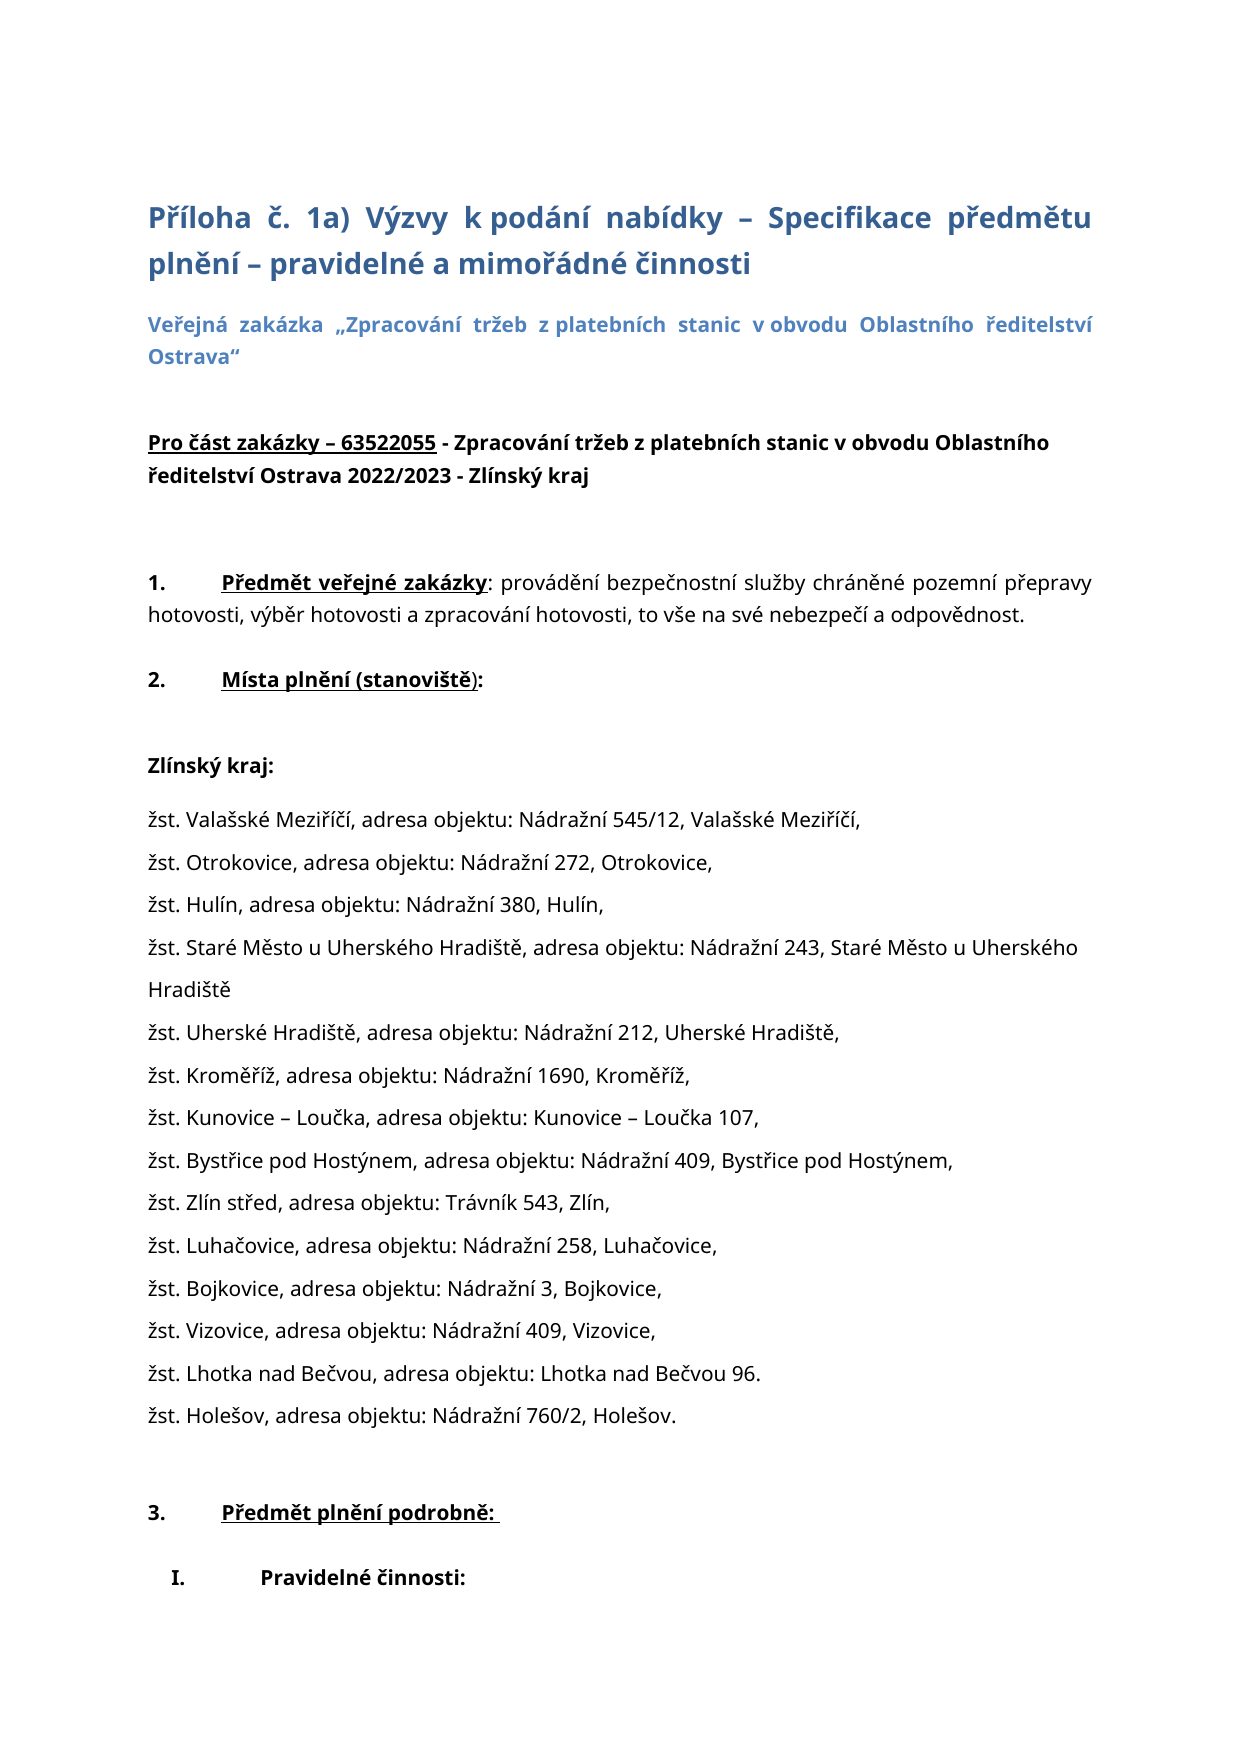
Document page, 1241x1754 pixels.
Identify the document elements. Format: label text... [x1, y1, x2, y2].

text Zlínský kraj: [148, 752, 1093, 780]
list Místa plnění (stanoviště): [148, 666, 1093, 694]
text žst. Luhačovice, adresa objektu: Nádražní 258, Luhačovice, [148, 1231, 1093, 1259]
text žst. Lhotka nad Bečvou, adresa objektu: Lhotka nad Bečvou 96. [148, 1359, 1093, 1387]
list Předmět veřejné zakázky: provádění bezpečnostní služby chráněné pozemní přepravy hotovosti, výběr hotovosti a zpracování hotovosti, to vše na své nebezpečí a odpovědnost. [148, 568, 1093, 629]
text žst. Uherské Hradiště, adresa objektu: Nádražní 212, Uherské Hradiště, [148, 1018, 1093, 1047]
list Pravidelné činnosti: [185, 1563, 1093, 1591]
text žst. Kunovice – Loučka, adresa objektu: Kunovice – Loučka 107, [148, 1103, 1093, 1132]
text žst. Vizovice, adresa objektu: Nádražní 409, Vizovice, [148, 1316, 1093, 1345]
list Předmět plnění podrobně: [148, 1498, 1093, 1526]
text žst. Valašské Meziříčí, adresa objektu: Nádražní 545/12, Valašské Meziříčí, [148, 805, 1093, 833]
text Pro část zakázky – 63522055 - Zpracování tržeb z platebních stanic v obvodu Oblastního ředitelství Ostrava 2022/2023 - Zlínský kraj [148, 428, 1093, 489]
subtitle Veřejná zakázka „Zpracování tržeb z platebních stanic v obvodu Oblastního ředitelství Ostrava“ [148, 310, 1093, 371]
text žst. Hulín, adresa objektu: Nádražní 380, Hulín, [148, 890, 1093, 919]
text žst. Staré Město u Uherského Hradiště, adresa objektu: Nádražní 243, Staré Město u Uherského Hradiště [148, 933, 1093, 1004]
text žst. Otrokovice, adresa objektu: Nádražní 272, Otrokovice, [148, 848, 1093, 876]
text žst. Holešov, adresa objektu: Nádražní 760/2, Holešov. [148, 1402, 1093, 1430]
text žst. Kroměříž, adresa objektu: Nádražní 1690, Kroměříž, [148, 1061, 1093, 1089]
text žst. Bojkovice, adresa objektu: Nádražní 3, Bojkovice, [148, 1274, 1093, 1302]
subtitle Příloha č. 1a) Výzvy k podání nabídky – Specifikace předmětu plnění – pravidelné a mimořádné činnosti [148, 198, 1093, 283]
text žst. Zlín střed, adresa objektu: Trávník 543, Zlín, [148, 1188, 1093, 1217]
text žst. Bystřice pod Hostýnem, adresa objektu: Nádražní 409, Bystřice pod Hostýnem, [148, 1146, 1093, 1174]
